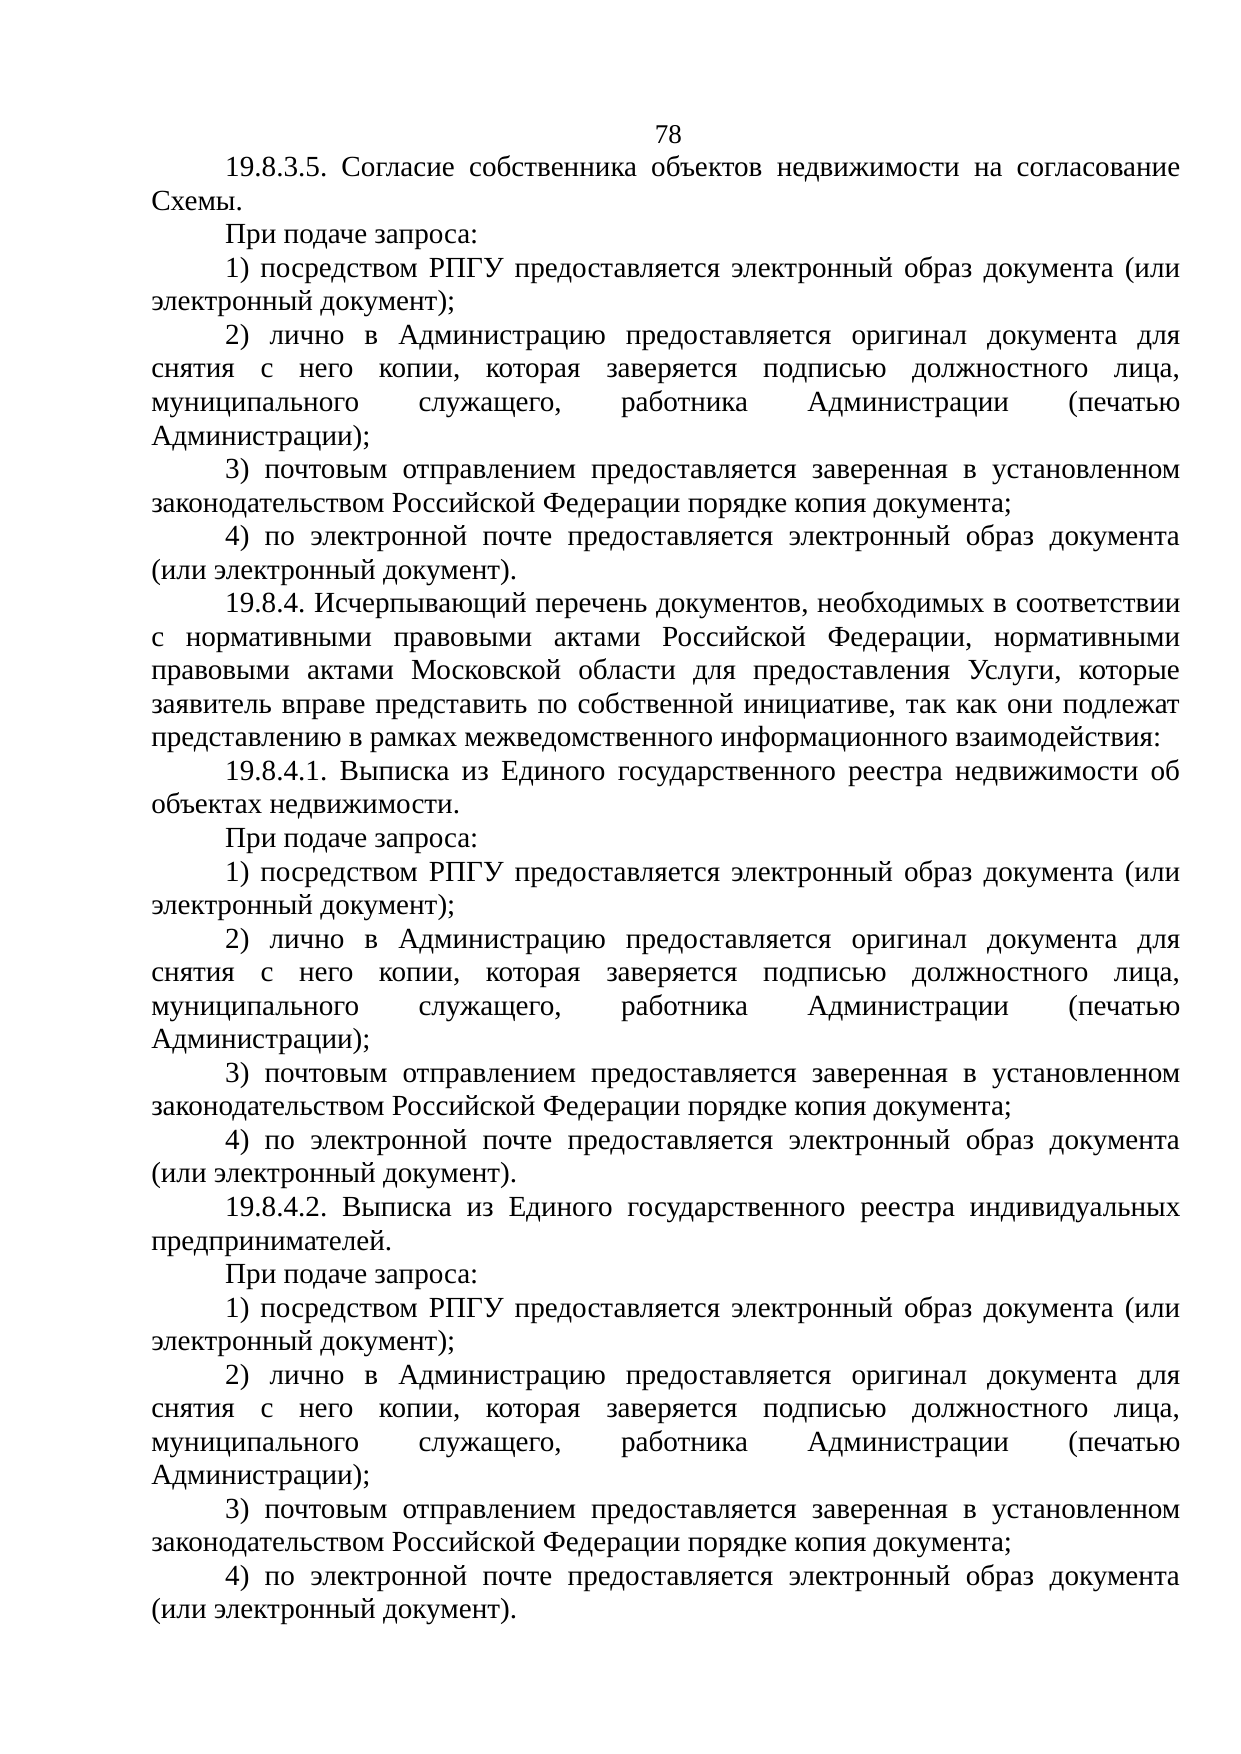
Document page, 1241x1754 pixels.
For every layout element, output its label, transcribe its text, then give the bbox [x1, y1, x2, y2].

text При подаче запроса: [151, 216, 1181, 250]
text 19.8.3.5. Согласие собственника объектов недвижимости на согласование Схемы. [151, 149, 1181, 216]
text 3) почтовым отправлением предоставляется заверенная в установленном законодательством Российской Федерации порядке копия документа; [151, 1491, 1181, 1558]
text 1) посредством РПГУ предоставляется электронный образ документа (или электронный документ); [151, 854, 1181, 921]
text 1) посредством РПГУ предоставляется электронный образ документа (или электронный документ); [151, 250, 1181, 317]
text 3) почтовым отправлением предоставляется заверенная в установленном законодательством Российской Федерации порядке копия документа; [151, 1055, 1181, 1122]
text 3) почтовым отправлением предоставляется заверенная в установленном законодательством Российской Федерации порядке копия документа; [151, 451, 1181, 518]
text 1) посредством РПГУ предоставляется электронный образ документа (или электронный документ); [151, 1290, 1181, 1357]
text 19.8.4.2. Выписка из Единого государственного реестра индивидуальных предпринимателей. [151, 1189, 1181, 1256]
text 4) по электронной почте предоставляется электронный образ документа (или электронный документ). [151, 1122, 1181, 1189]
text При подаче запроса: [151, 1256, 1181, 1290]
text 4) по электронной почте предоставляется электронный образ документа (или электронный документ). [151, 518, 1181, 585]
text 19.8.4. Исчерпывающий перечень документов, необходимых в соответствии с нормативными правовыми актами Российской Федерации, нормативными правовыми актами Московской области для предоставления Услуги, которые заявитель вправе представить по собственной инициативе, так как они подлежат представлению в рамках межведомственного информационного взаимодействия: [151, 585, 1181, 753]
text 19.8.4.1. Выписка из Единого государственного реестра недвижимости об объектах недвижимости. [151, 753, 1181, 820]
text При подаче запроса: [151, 820, 1181, 854]
text 4) по электронной почте предоставляется электронный образ документа (или электронный документ). [151, 1558, 1181, 1625]
